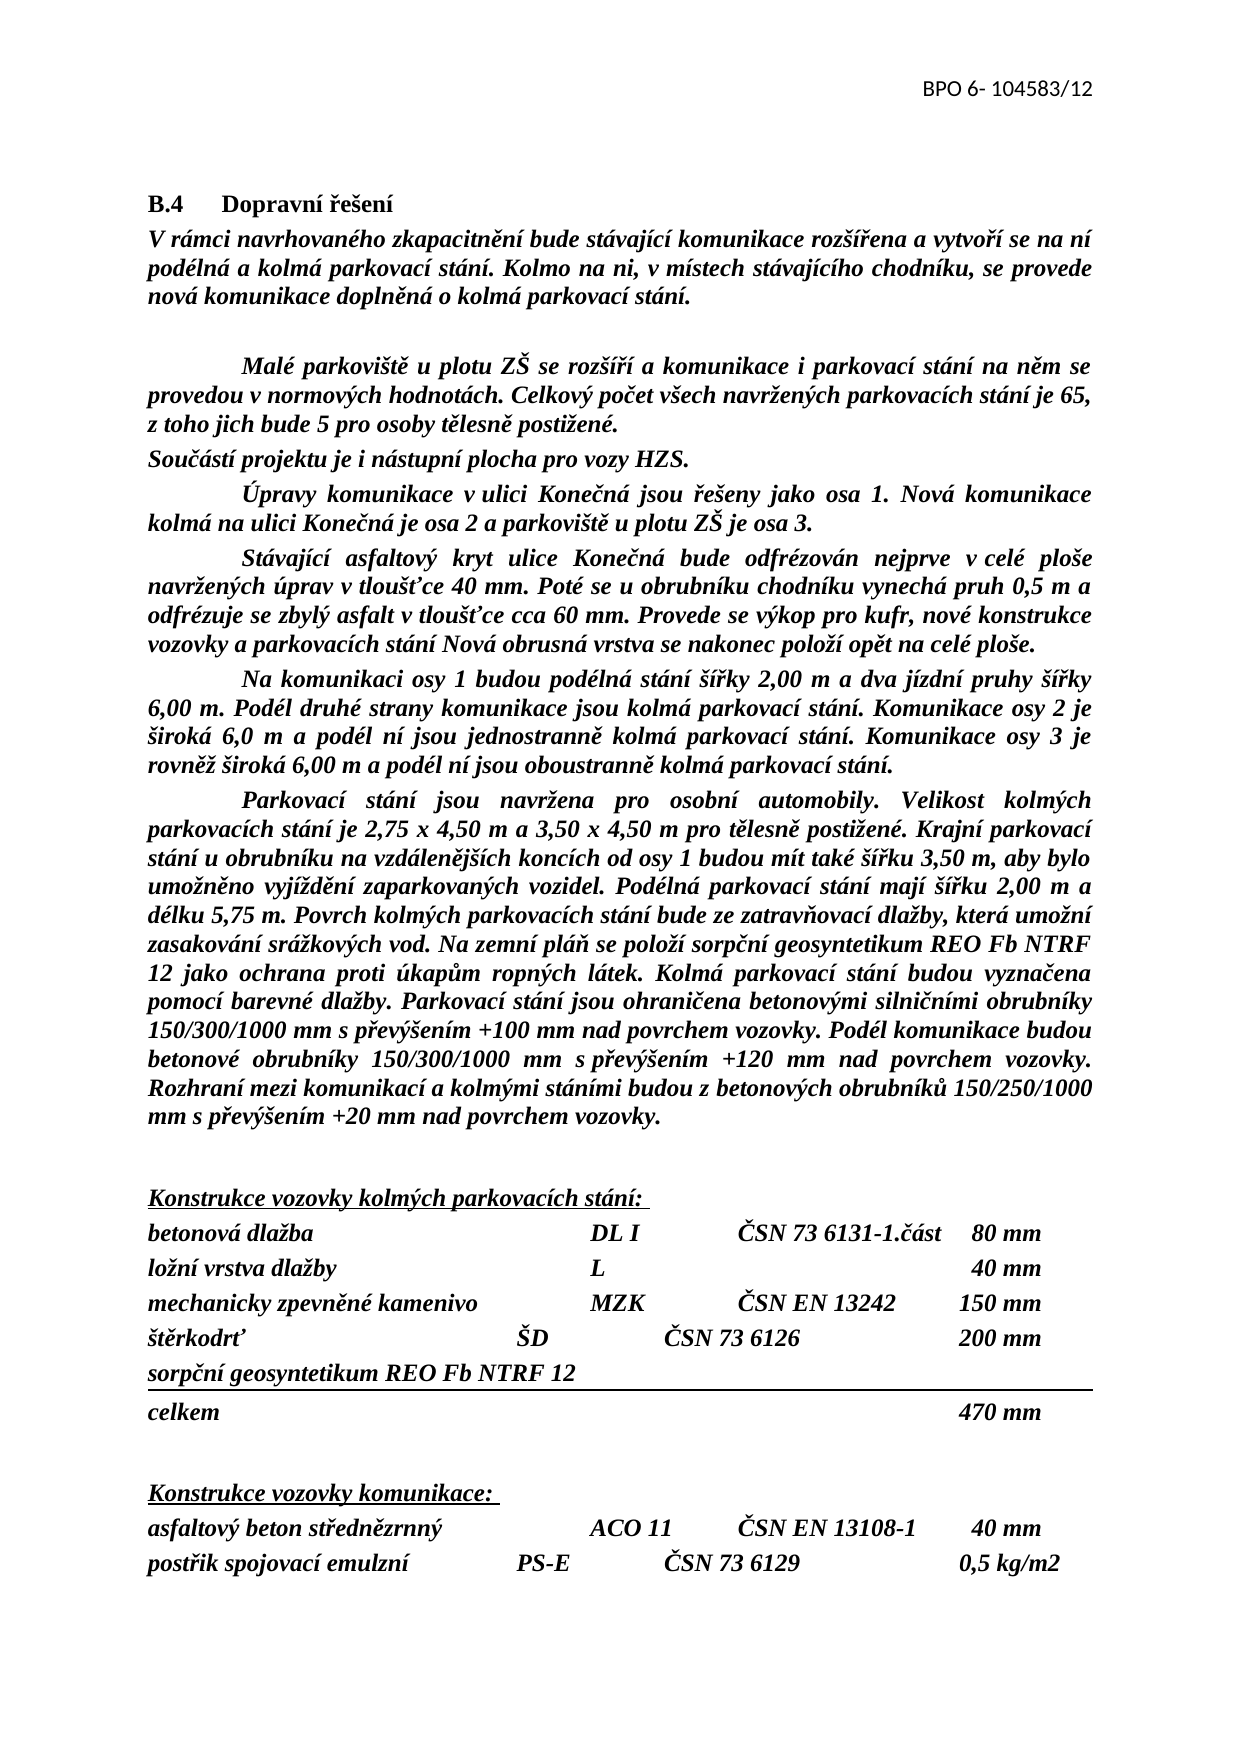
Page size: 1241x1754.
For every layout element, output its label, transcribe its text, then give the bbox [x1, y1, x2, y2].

text sorpční geosyntetikum REO Fb NTRF 12 [148, 1358, 1093, 1389]
text Konstrukce vozovky komunikace: [148, 1478, 1093, 1507]
text Malé parkoviště u plotu ZŠ se rozšíří a komunikace i parkovací stání na něm se provedou v normových hodnotách. Celkový počet všech navržených parkovacích stání je 65, z toho jich bude 5 pro osoby tělesně postižené. [148, 351, 1093, 438]
text ložní vrstva dlažby L [148, 1253, 1093, 1282]
text Stávající asfaltový kryt ulice Konečná bude odfrézován nejprve v celé ploše navržených úprav v tloušťce 40 mm. Poté se u obrubníku chodníku vynechá pruh 0,5 m a odfrézuje se zbylý asfalt v tloušťce cca 60 mm. Provede se výkop pro kufr, nové konstrukce vozovky a parkovacích stání Nová obrusná vrstva se nakonec položí opět na celé ploše. [148, 543, 1093, 658]
text postřik spojovací emulzní PS-E ČSN 73 6129 0,5 kg/m2 [148, 1548, 1093, 1577]
text mechanicky zpevněné kamenivo MZK ČSN EN 13242 150 mm [148, 1288, 1093, 1317]
text V rámci navrhovaného zkapacitnění bude stávající komunikace rozšířena a vytvoří se na ní podélná a kolmá parkovací stání. Kolmo na ni, v místech stávajícího chodníku, se provede nová komunikace doplněná o kolmá parkovací stání. [148, 224, 1093, 310]
text celkem 470 mm [148, 1397, 1093, 1426]
text Konstrukce vozovky kolmých parkovacích stání: [148, 1183, 1093, 1212]
text betonová dlažba DL I ČSN 73 6131-1.část [148, 1218, 1093, 1247]
text Úpravy komunikace v ulici Konečná jsou řešeny jako osa 1. Nová komunikace kolmá na ulici Konečná je osa 2 a parkoviště u plotu ZŠ je osa 3. [148, 479, 1093, 536]
text asfaltový beton střednězrnný ACO 11 ČSN EN 13108-1 40 mm [148, 1513, 1093, 1542]
text Parkovací stání jsou navržena pro osobní automobily. Velikost kolmých parkovacích stání je 2,75 x 4,50 m a 3,50 x 4,50 m pro tělesně postižené. Krajní parkovací stání u obrubníku na vzdálenějších koncích od osy 1 budou mít také šířku 3,50 m, aby bylo umožněno vyjíždění zaparkovaných vozidel. Podélná parkovací stání mají šířku 2,00 m a délku 5,75 m. Povrch kolmých parkovacích stání bude ze zatravňovací dlažby, která umožní zasakování srážkových vod. Na zemní pláň se položí sorpční geosyntetikum REO Fb NTRF 12 jako ochrana proti úkapům ropných látek. Kolmá parkovací stání budou vyznačena pomocí barevné dlažby. Parkovací stání jsou ohraničena betonovými silničními obrubníky 150/300/1000 mm s převýšením +100 mm nad povrchem vozovky. Podél komunikace budou betonové obrubníky 150/300/1000 mm s převýšením +120 mm nad povrchem vozovky. Rozhraní mezi komunikací a kolmými stáními budou z betonových obrubníků 150/250/1000 mm s převýšením +20 mm nad povrchem vozovky. [148, 785, 1093, 1130]
text Součástí projektu je i nástupní plocha pro vozy HZS. [148, 444, 1093, 473]
text B.4 Dopravní řešení [148, 189, 1093, 218]
text štěrkodrť ŠD ČSN 73 6126 200 mm [148, 1323, 1093, 1352]
text Na komunikaci osy 1 budou podélná stání šířky 2,00 m a dva jízdní pruhy šířky 6,00 m. Podél druhé strany komunikace jsou kolmá parkovací stání. Komunikace osy 2 je široká 6,0 m a podél ní jsou jednostranně kolmá parkovací stání. Komunikace osy 3 je rovněž široká 6,00 m a podél ní jsou oboustranně kolmá parkovací stání. [148, 664, 1093, 779]
